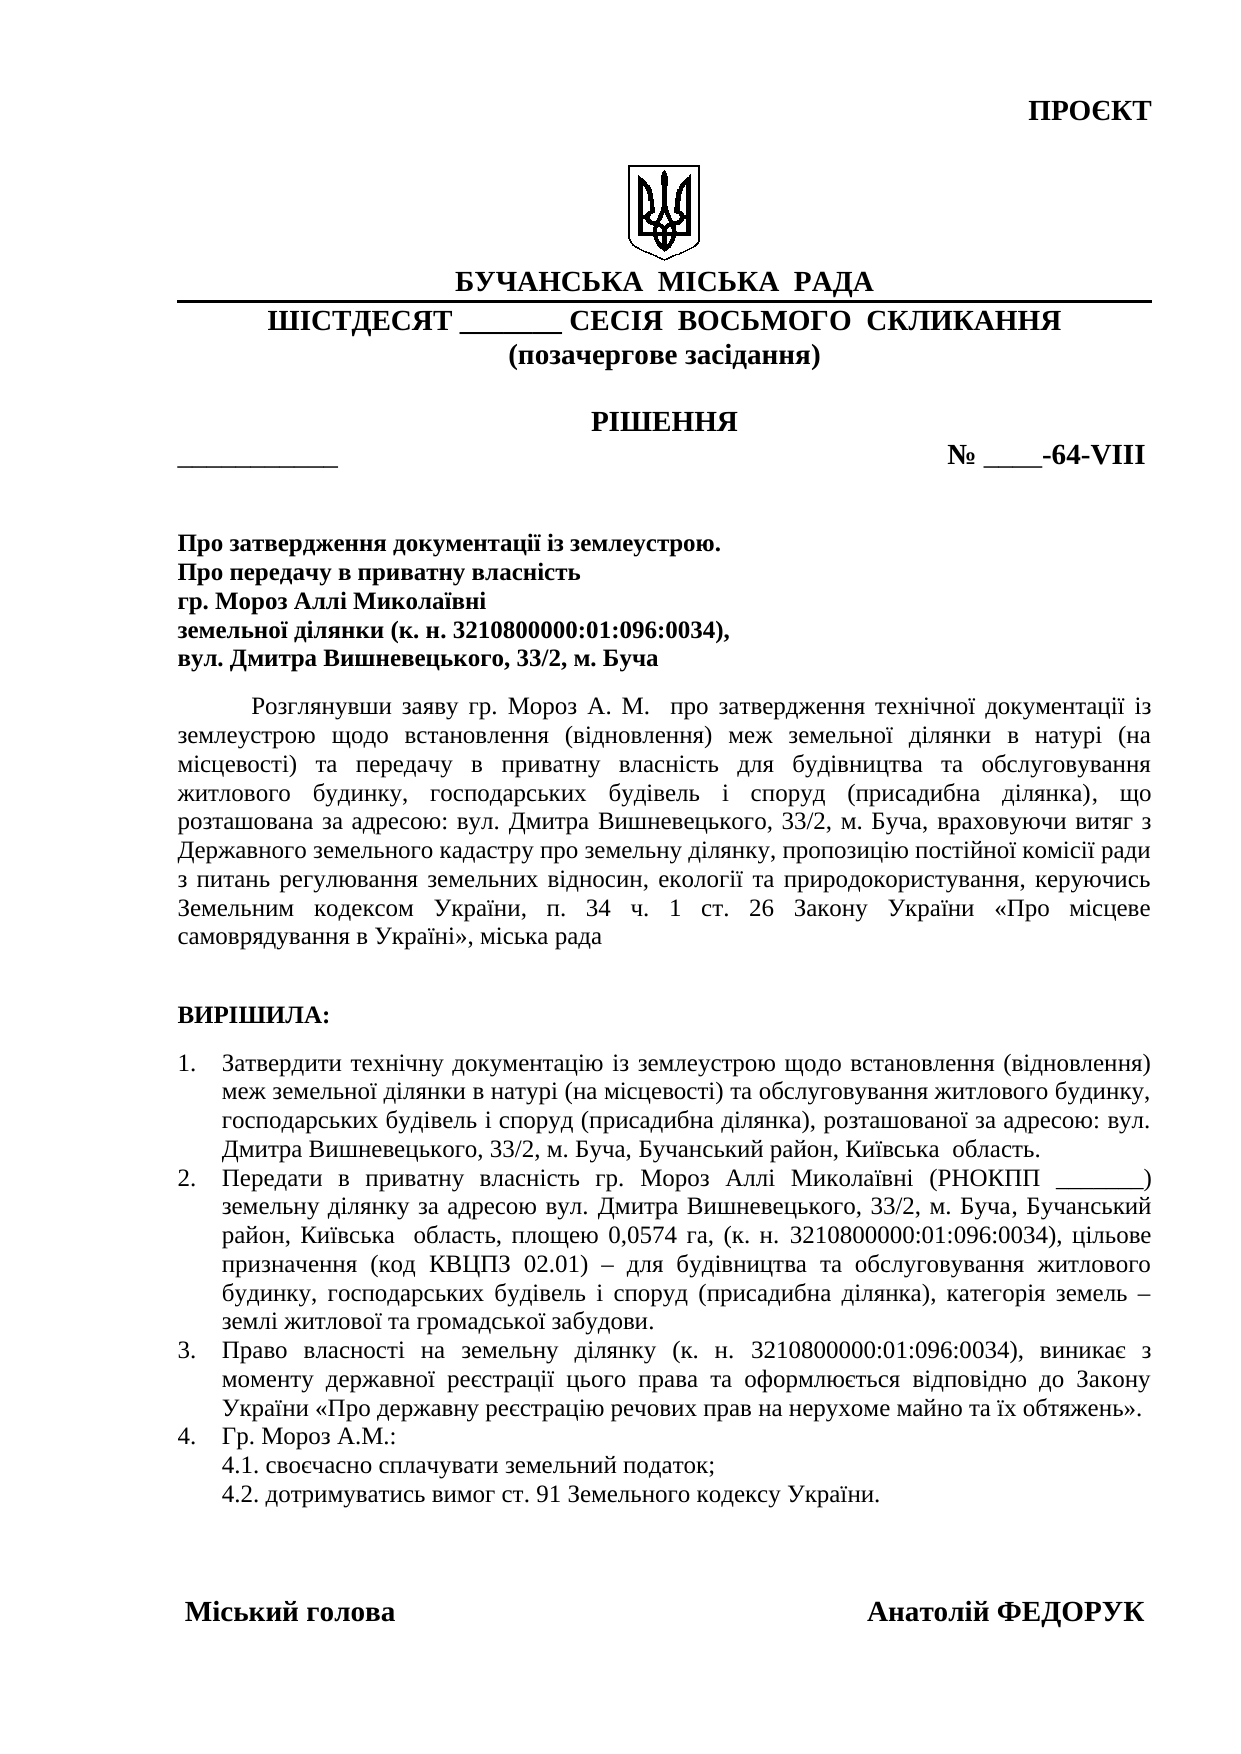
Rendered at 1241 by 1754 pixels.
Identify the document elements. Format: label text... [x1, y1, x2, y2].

list Право власності на земельну ділянку (к. н. 3210800000:01:096:0034), виникає з моменту державної реєстрації цього права та оформлюється відповідно до Закону України «Про державну реєстрацію речових прав на нерухоме майно та їх обтяжень». [177, 1335, 1152, 1421]
text ___________ № ____-64-VІІІ [177, 437, 1152, 471]
text (позачергове засідання) [177, 337, 1152, 370]
list Передати в приватну власність гр. Мороз Аллі Миколаївні (РНОКПП _______) земельну ділянку за адресою вул. Дмитра Вишневецького, 33/2, м. Буча, Бучанський район, Київська область, площею 0,0574 га, (к. н. 3210800000:01:096:0034), цільове призначення (код КВЦПЗ 02.01) – для будівництва та обслуговування житлового будинку, господарських будівель і споруд (присадибна ділянка), категорія земель – землі житлової та громадської забудови. [177, 1163, 1152, 1335]
text 4.2. дотримуватись вимог ст. 91 Земельного кодексу України. [222, 1479, 1152, 1508]
text Про передачу в приватну власність [177, 557, 1152, 586]
text Про затвердження документації із землеустрою. [177, 528, 1152, 557]
text земельної ділянки (к. н. 3210800000:01:096:0034), [177, 615, 1152, 643]
text ВИРІШИЛА: [177, 1000, 1152, 1028]
text вул. Дмитра Вишневецького, 33/2, м. Буча [177, 643, 1152, 672]
text Міський голова Анатолій ФЕДОРУК [177, 1594, 1152, 1627]
list Затвердити технічну документацію із землеустрою щодо встановлення (відновлення) меж земельної ділянки в натурі (на місцевості) та обслуговування житлового будинку, господарських будівель і споруд (присадибна ділянка), розташованої за адресою: вул. Дмитра Вишневецького, 33/2, м. Буча, Бучанський район, Київська область. [177, 1048, 1152, 1163]
text ШІСТДЕСЯТ _______ СЕСІЯ ВОСЬМОГО СКЛИКАННЯ [177, 303, 1152, 337]
text РІШЕННЯ [177, 404, 1152, 437]
text ПРОЄКТ [177, 93, 1152, 126]
text 4.1. своєчасно сплачувати земельний податок; [222, 1450, 1152, 1479]
text 4. Гр. Мороз А.М.: [177, 1421, 1152, 1450]
text БУЧАНСЬКА МІСЬКА РАДА [177, 264, 1152, 300]
text Розглянувши заяву гр. Мороз А. М. про затвердження технічної документації із землеустрою щодо встановлення (відновлення) меж земельної ділянки в натурі (на місцевості) та передачу в приватну власність для будівництва та обслуговування житлового будинку, господарських будівель і споруд (присадибна ділянка), що розташована за адресою: вул. Дмитра Вишневецького, 33/2, м. Буча, враховуючи витяг з Державного земельного кадастру про земельну ділянку, пропозицію постійної комісії ради з питань регулювання земельних відносин, екології та природокористування, керуючись Земельним кодексом України, п. 34 ч. 1 ст. 26 Закону України «Про місцеве самоврядування в Україні», міська рада [177, 691, 1152, 950]
text гр. Мороз Аллі Миколаївні [177, 586, 1152, 615]
